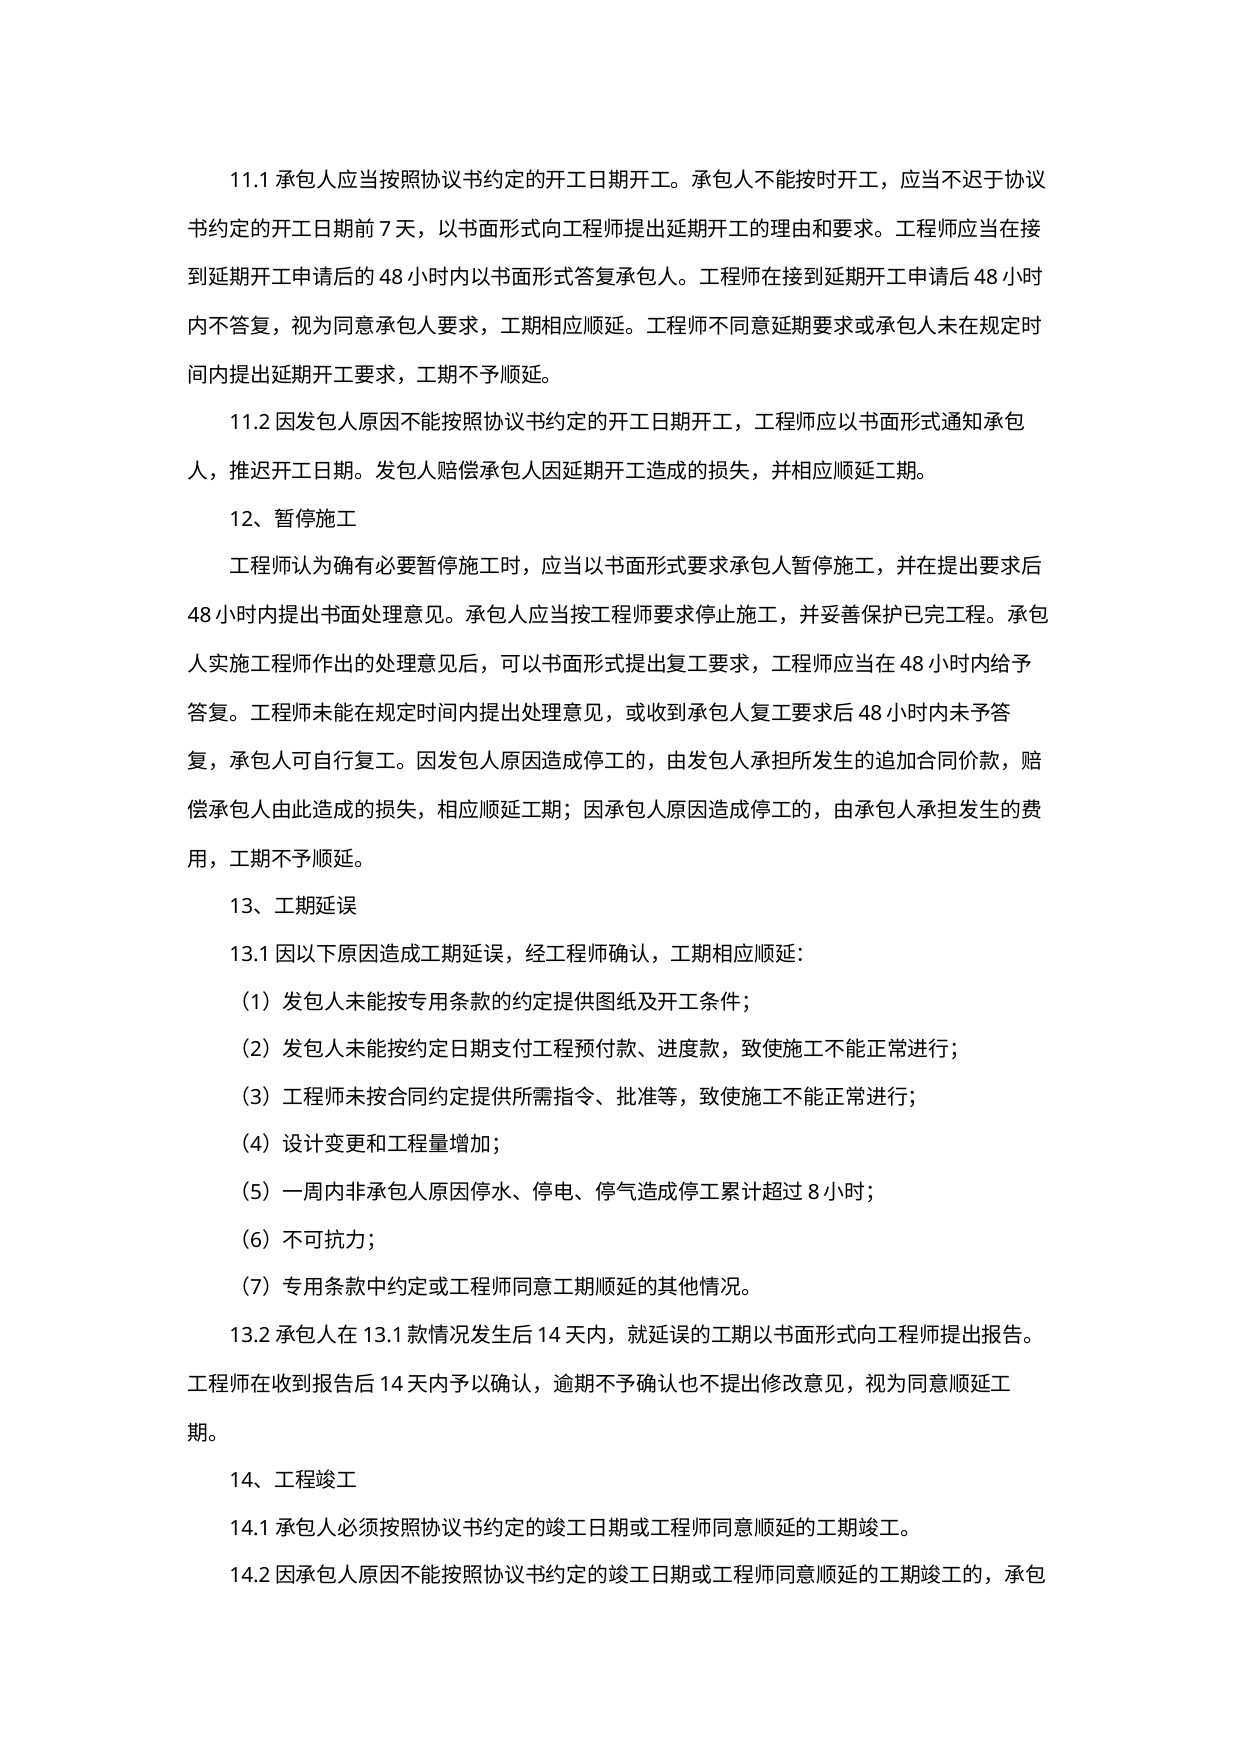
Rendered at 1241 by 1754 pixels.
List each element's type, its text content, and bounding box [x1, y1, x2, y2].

text 11.1承包人应当按照协议书约定的开工日期开工。承包人不能按时开工，应当不迟于协议书约定的开工日期前7天，以书面形式向工程师提出延期开工的理由和要求。工程师应当在接到延期开工申请后的48小时内以书面形式答复承包人。工程师在接到延期开工申请后48小时内不答复，视为同意承包人要求，工期相应顺延。工程师不同意延期要求或承包人未在规定时间内提出延期开工要求，工期不予顺延。 [187, 162, 1053, 389]
text 13.1因以下原因造成工期延误，经工程师确认，工期相应顺延： [187, 936, 1053, 969]
text （7）专用条款中约定或工程师同意工期顺延的其他情况。 [187, 1269, 1053, 1302]
text 12、暂停施工 [187, 501, 1053, 533]
text （6）不可抗力； [187, 1222, 1053, 1254]
text 13、工期延误 [187, 889, 1053, 921]
text （2）发包人未能按约定日期支付工程预付款、进度款，致使施工不能正常进行； [187, 1031, 1053, 1064]
text （4）设计变更和工程量增加； [187, 1127, 1053, 1159]
text （1）发包人未能按专用条款的约定提供图纸及开工条件； [187, 984, 1053, 1016]
text （3）工程师未按合同约定提供所需指令、批准等，致使施工不能正常进行； [187, 1079, 1053, 1112]
text 工程师认为确有必要暂停施工时，应当以书面形式要求承包人暂停施工，并在提出要求后48小时内提出书面处理意见。承包人应当按工程师要求停止施工，并妥善保护已完工程。承包人实施工程师作出的处理意见后，可以书面形式提出复工要求，工程师应当在48小时内给予答复。工程师未能在规定时间内提出处理意见，或收到承包人复工要求后48小时内未予答复，承包人可自行复工。因发包人原因造成停工的，由发包人承担所发生的追加合同价款，赔偿承包人由此造成的损失，相应顺延工期；因承包人原因造成停工的，由承包人承担发生的费用，工期不予顺延。 [187, 548, 1053, 873]
text 14.1承包人必须按照协议书约定的竣工日期或工程师同意顺延的工期竣工。 [187, 1510, 1053, 1542]
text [187, 1557, 1053, 1590]
text 11.2因发包人原因不能按照协议书约定的开工日期开工，工程师应以书面形式通知承包人，推迟开工日期。发包人赔偿承包人因延期开工造成的损失，并相应顺延工期。 [187, 404, 1053, 486]
text 13.2承包人在13.1款情况发生后14天内，就延误的工期以书面形式向工程师提出报告。工程师在收到报告后14天内予以确认，逾期不予确认也不提出修改意见，视为同意顺延工期。 [187, 1317, 1053, 1447]
text （5）一周内非承包人原因停水、停电、停气造成停工累计超过8小时； [187, 1174, 1053, 1207]
text 14、工程竣工 [187, 1462, 1053, 1495]
